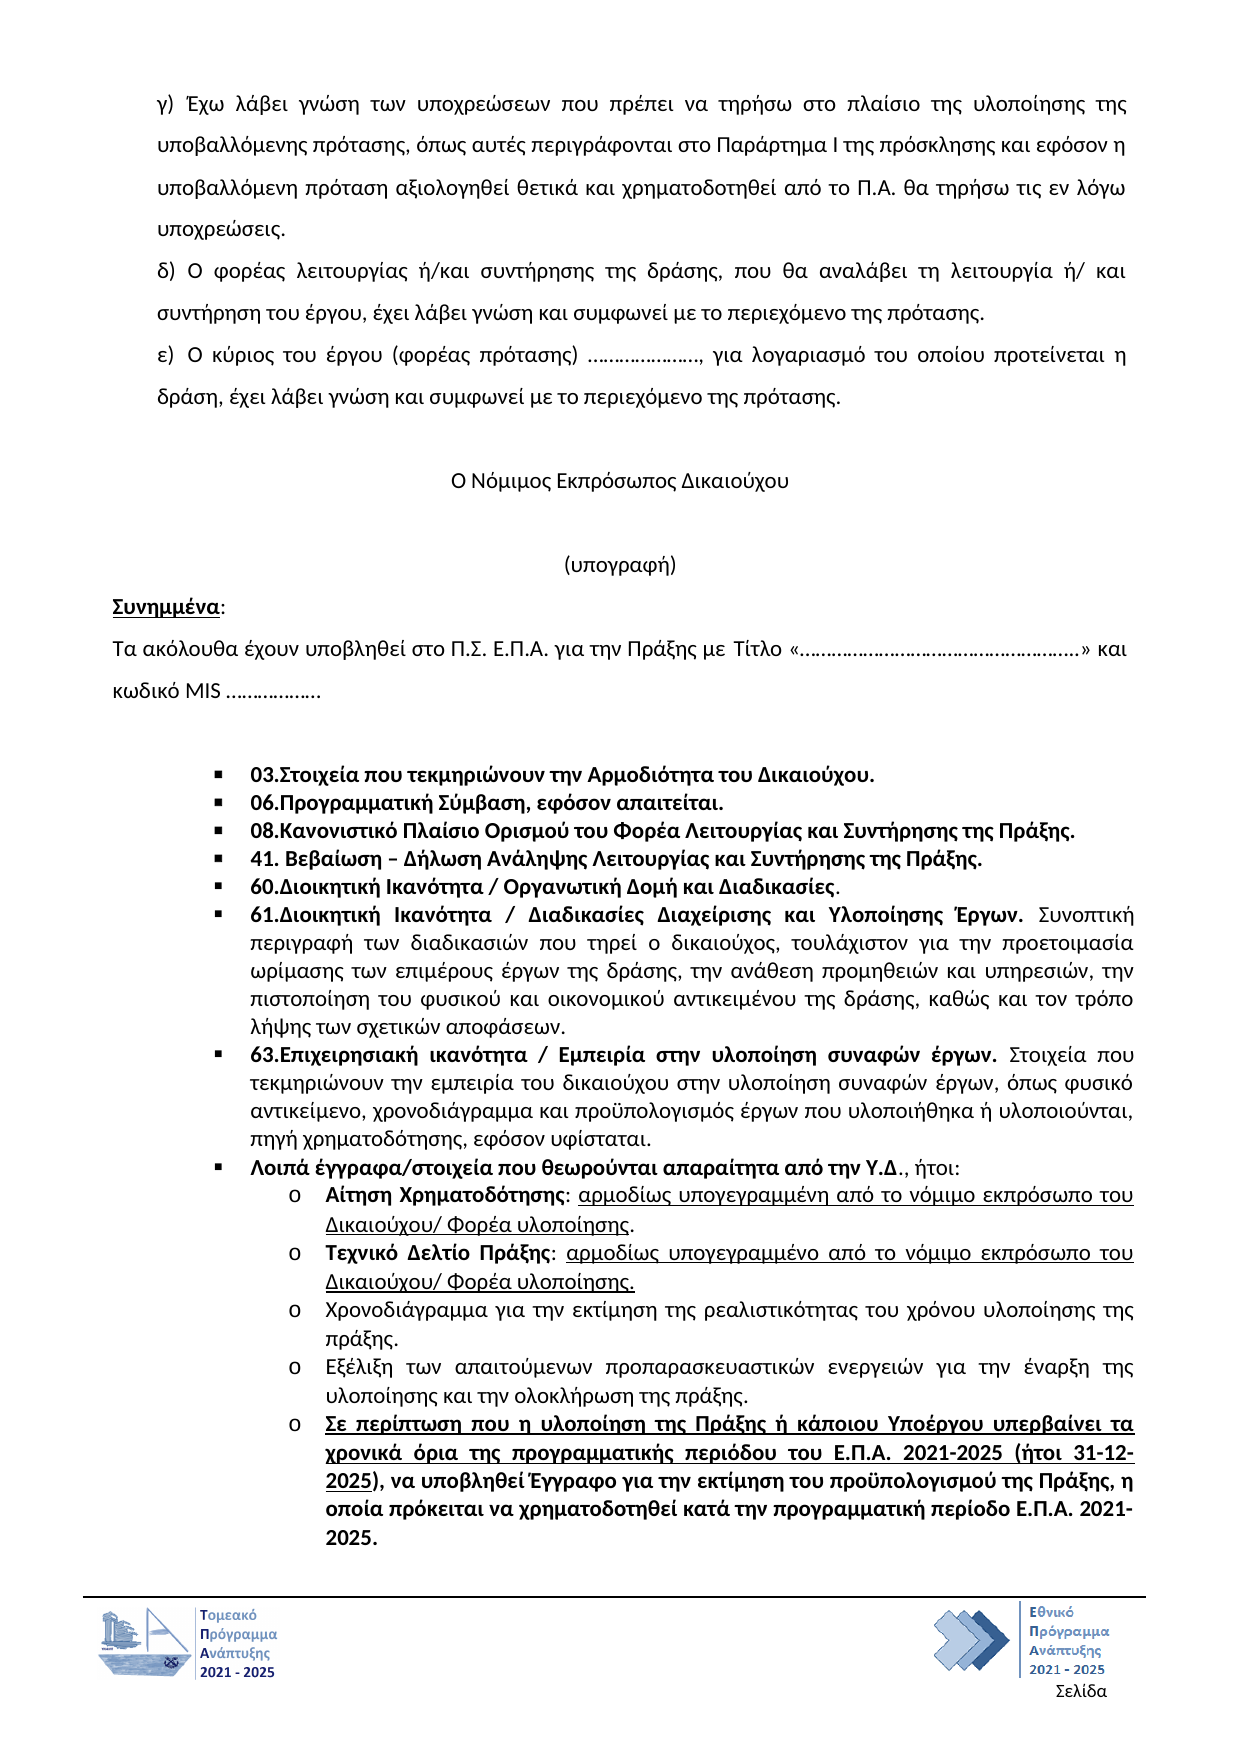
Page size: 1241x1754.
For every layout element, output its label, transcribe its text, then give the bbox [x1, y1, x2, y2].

list 08.Κανονιστικό Πλαίσιο Ορισμού του Φορέα Λειτουργίας και Συντήρησης της Πράξης. [213, 816, 1134, 844]
text Συνημμένα: [112, 592, 1128, 620]
list Λοιπά έγγραφα/στοιχεία που θεωρούνται απαραίτητα από την Υ.Δ., ήτοι: [213, 1153, 1134, 1181]
list 41. Βεβαίωση – Δήλωση Ανάληψης Λειτουργίας και Συντήρησης της Πράξης. [213, 844, 1134, 872]
list 60.Διοικητική Ικανότητα / Οργανωτική Δομή και Διαδικασίες. [213, 872, 1134, 900]
picture [96, 1607, 280, 1680]
list Σε περίπτωση που η υλοποίηση της Πράξης ή κάποιου Υποέργου υπερβαίνει τα χρονικά όρια της προγραμματικής περιόδου του Ε.Π.Α. 2021-2025 (ήτοι 31-12-2025), να υποβληθεί Έγγραφο για την εκτίμηση του προϋπολογισμού της Πράξης, η οποία πρόκειται να χρηματοδοτηθεί κατά την προγραμματική περίοδο Ε.Π.Α. 2021-2025. [288, 1409, 1134, 1551]
text ε) Ο κύριος του έργου (φορέας πρότασης) …………………, για λογαριασμό του οποίου προτείνεται η δράση, έχει λάβει γνώση και συμφωνεί με το περιεχόμενο της πρότασης. [157, 341, 1128, 411]
list Εξέλιξη των απαιτούμενων προπαρασκευαστικών ενεργειών για την έναρξη της υλοποίησης και την ολοκλήρωση της πράξης. [288, 1352, 1134, 1409]
text γ) Έχω λάβει γνώση των υποχρεώσεων που πρέπει να τηρήσω στο πλαίσιο της υλοποίησης της υποβαλλόμενης πρότασης, όπως αυτές περιγράφονται στο Παράρτημα Ι της πρόσκλησης και εφόσον η υποβαλλόμενη πρόταση αξιολογηθεί θετικά και χρηματοδοτηθεί από το Π.Α. θα τηρήσω τις εν λόγω υποχρεώσεις. [157, 89, 1128, 243]
list 61.Διοικητική Ικανότητα / Διαδικασίες Διαχείρισης και Υλοποίησης Έργων. Συνοπτική περιγραφή των διαδικασιών που τηρεί ο δικαιούχος, τουλάχιστον για την προετοιμασία ωρίμασης των επιμέρους έργων της δράσης, την ανάθεση προμηθειών και υπηρεσιών, την πιστοποίηση του φυσικού και οικονομικού αντικειμένου της δράσης, καθώς και τον τρόπο λήψης των σχετικών αποφάσεων. [213, 900, 1134, 1041]
list Τεχνικό Δελτίο Πράξης: αρμοδίως υπογεγραμμένο από το νόμιμο εκπρόσωπο του Δικαιούχου/ Φορέα υλοποίησης. [288, 1238, 1134, 1295]
text Τα ακόλουθα έχουν υποβληθεί στο Π.Σ. Ε.Π.Α. για την Πράξης με Tίτλο «……………………………………………..» και κωδικό MIS ……………… [112, 634, 1128, 704]
list Αίτηση Χρηματοδότησης: αρμοδίως υπογεγραμμένη από το νόμιμο εκπρόσωπο του Δικαιούχου/ Φορέα υλοποίησης. [288, 1181, 1134, 1238]
picture [930, 1599, 1117, 1680]
list Χρονοδιάγραμμα για την εκτίμηση της ρεαλιστικότητας του χρόνου υλοποίησης της πράξης. [288, 1295, 1134, 1352]
list 03.Στοιχεία που τεκμηριώνουν την Αρμοδιότητα του Δικαιούχου. [213, 760, 1134, 788]
text δ) Ο φορέας λειτουργίας ή/και συντήρησης της δράσης, που θα αναλάβει τη λειτουργία ή/ και συντήρηση του έργου, έχει λάβει γνώση και συμφωνεί με το περιεχόμενο της πρότασης. [157, 257, 1128, 327]
text (υπογραφή) [112, 550, 1128, 578]
list 06.Προγραμματική Σύμβαση, εφόσον απαιτείται. [213, 788, 1134, 816]
text Ο Νόμιμος Εκπρόσωπος Δικαιούχου [112, 466, 1128, 494]
list 63.Επιχειρησιακή ικανότητα / Εμπειρία στην υλοποίηση συναφών έργων. Στοιχεία που τεκμηριώνουν την εμπειρία του δικαιούχου στην υλοποίηση συναφών έργων, όπως φυσικό αντικείμενο, χρονοδιάγραμμα και προϋπολογισμός έργων που υλοποιήθηκα ή υλοποιούνται, πηγή χρηματοδότησης, εφόσον υφίσταται. [213, 1041, 1134, 1153]
